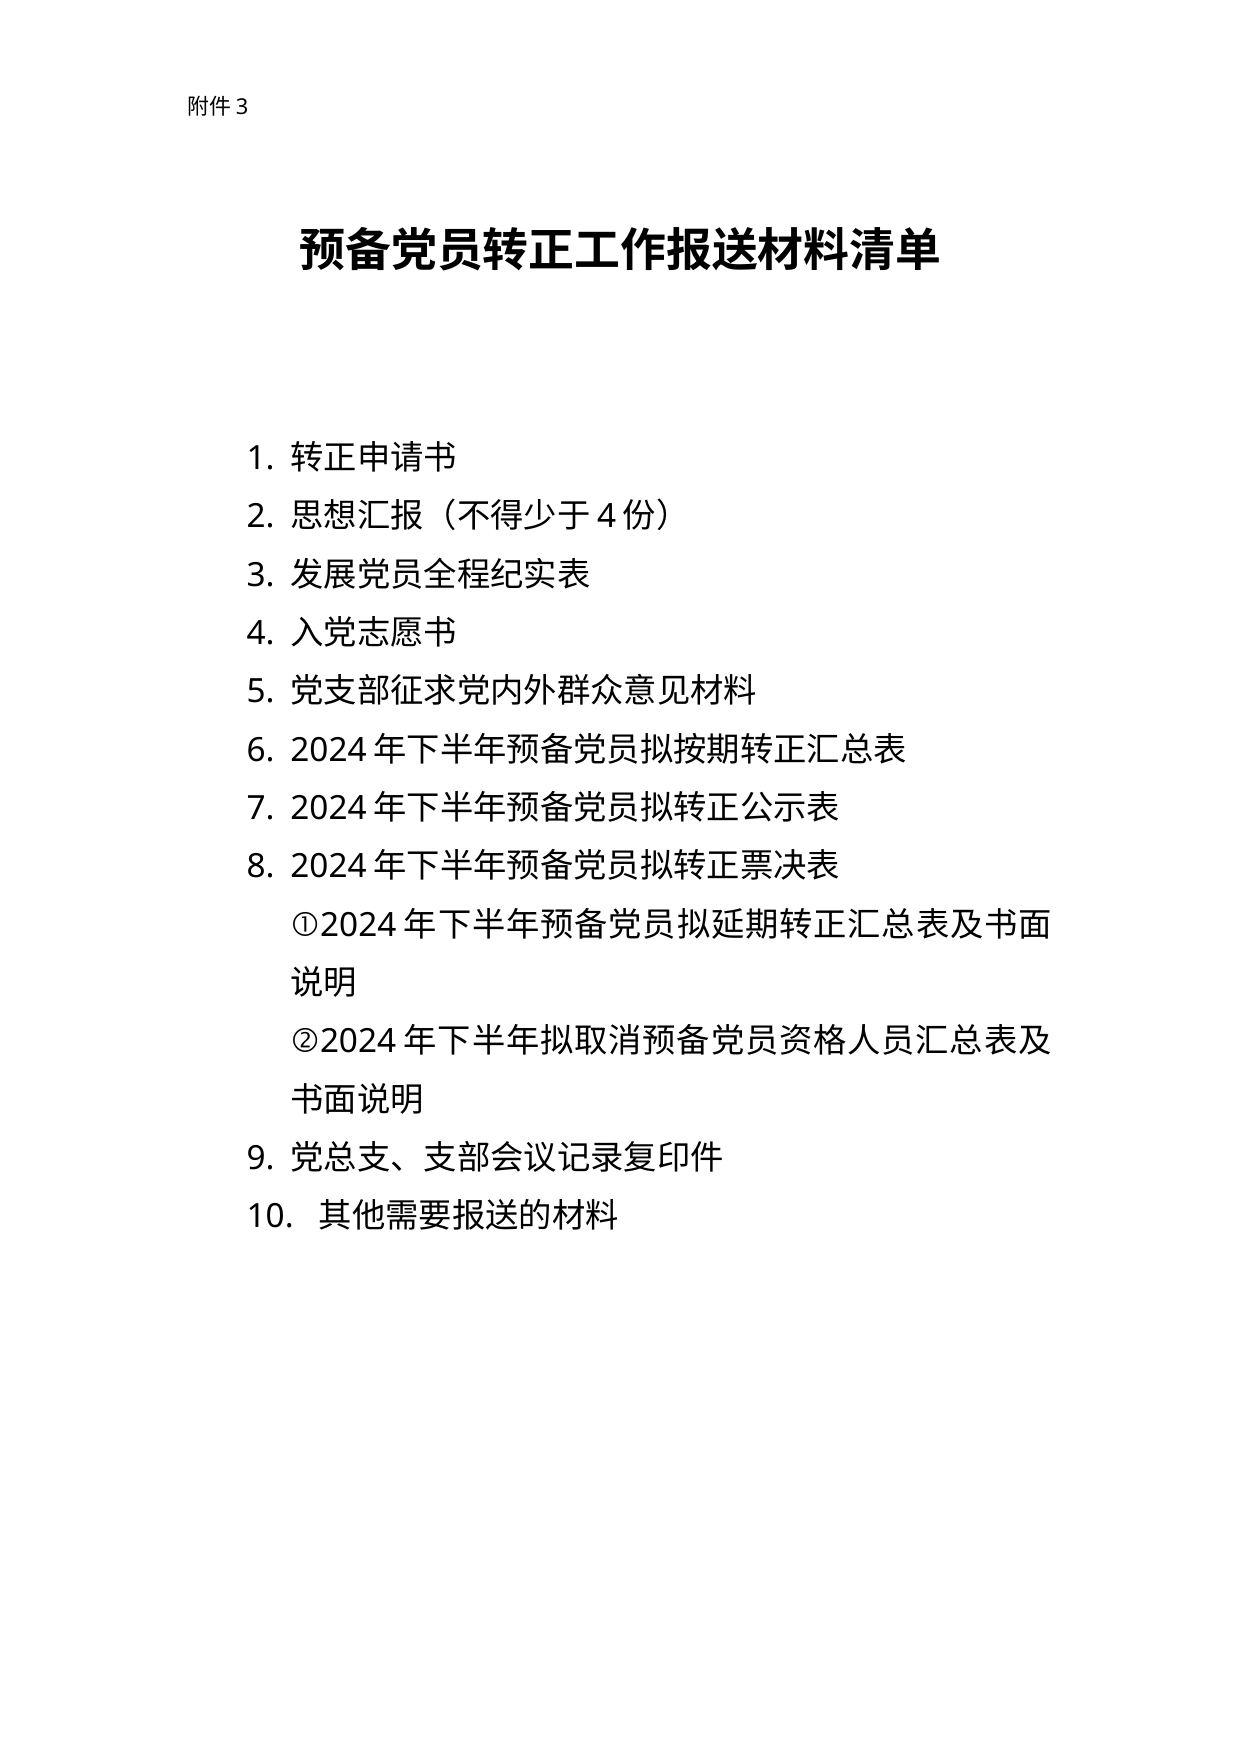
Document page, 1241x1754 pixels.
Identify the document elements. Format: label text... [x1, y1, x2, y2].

list 转正申请书 [246, 423, 1053, 481]
list 2024年下半年预备党员拟转正公示表 [246, 773, 1053, 831]
subtitle 预备党员转正工作报送材料清单 [187, 197, 1053, 295]
list 其他需要报送的材料 [246, 1181, 1053, 1239]
list 发展党员全程纪实表 [246, 539, 1053, 598]
list 2024年下半年预备党员拟延期转正汇总表及书面说明 [290, 889, 1053, 1006]
list 思想汇报（不得少于4份） [246, 481, 1053, 539]
list 党总支、支部会议记录复印件 [246, 1123, 1053, 1181]
list 党支部征求党内外群众意见材料 [246, 656, 1053, 714]
list 入党志愿书 [246, 598, 1053, 656]
list 2024年下半年预备党员拟按期转正汇总表 [246, 714, 1053, 773]
text 2024年下半年拟取消预备党员资格人员汇总表及书面说明 [290, 1006, 1053, 1123]
list 2024年下半年预备党员拟转正票决表 [246, 831, 1053, 889]
